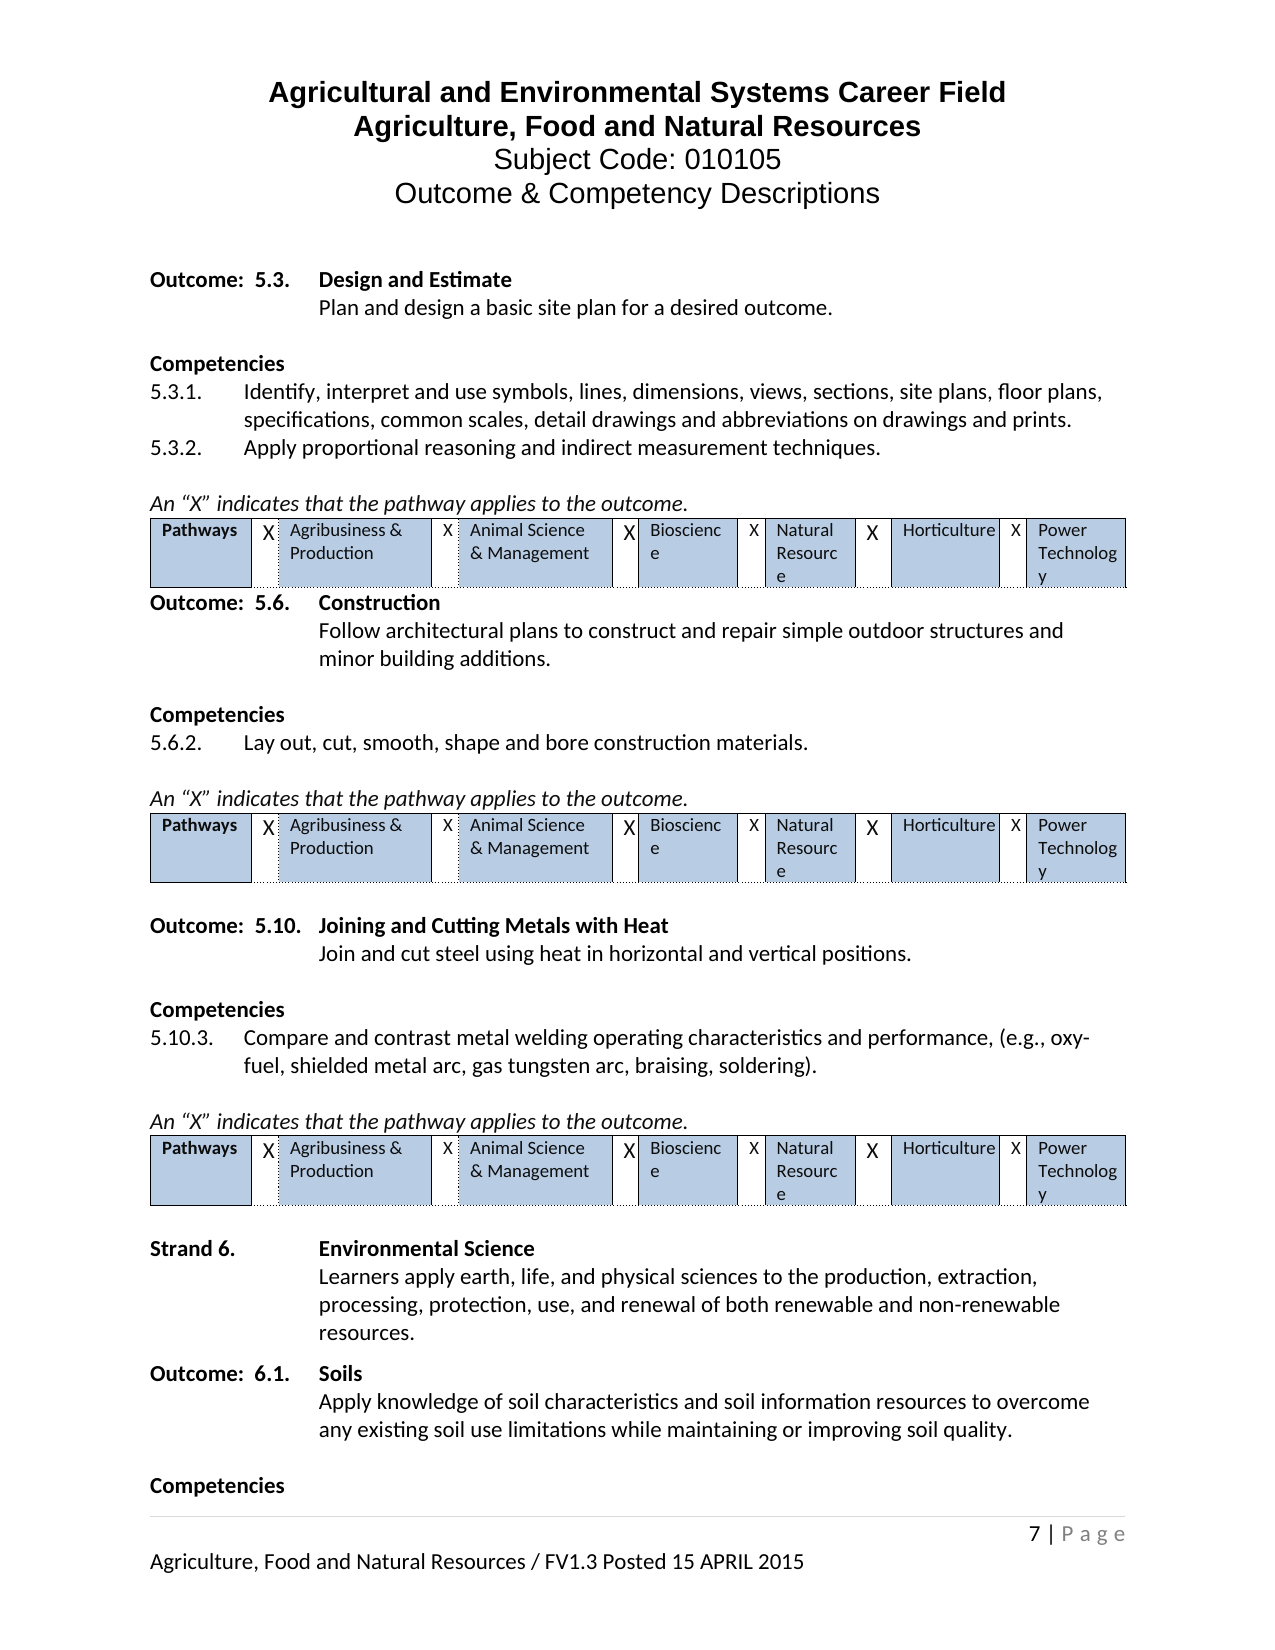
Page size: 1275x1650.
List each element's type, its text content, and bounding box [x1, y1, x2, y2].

table_header Natural Resource [766, 519, 855, 587]
table_header X [613, 519, 638, 587]
text Competencies [150, 349, 1125, 377]
text An “X” indicates that the pathway applies to the outcome. [150, 784, 1125, 812]
table_header Agribusiness & Production [279, 1136, 431, 1205]
table_header X [1000, 814, 1026, 882]
table_header Power Technology [1027, 814, 1125, 882]
text Outcome: 5.6. Construction [150, 588, 1125, 616]
text An “X” indicates that the pathway applies to the outcome. [150, 489, 1125, 517]
text Outcome: 5.10. Joining and Cutting Metals with Heat [150, 911, 1125, 939]
table_header Power Technology [1027, 519, 1125, 587]
text 5.10.3. Compare and contrast metal welding operating characteristics and performance, (e.g., oxy-fuel, shielded metal arc, gas tungsten arc, braising, soldering). [150, 1023, 1125, 1079]
text An “X” indicates that the pathway applies to the outcome. [150, 1107, 1125, 1135]
table_header Pathways [151, 519, 251, 587]
text Plan and design a basic site plan for a desired outcome. [319, 293, 1125, 321]
table_header X [1000, 1136, 1026, 1205]
table_header Power Technology [1027, 1136, 1125, 1205]
table_header X [432, 519, 459, 587]
text Competencies [150, 700, 1125, 728]
table_header Natural Resource [766, 1136, 855, 1205]
text Learners apply earth, life, and physical sciences to the production, extraction, processing, protection, use, and renewal of both renewable and non-renewable resources. [319, 1262, 1125, 1346]
table_header X [856, 1136, 891, 1205]
table_header Horticulture [892, 1136, 999, 1205]
table_header X [738, 814, 765, 882]
text Competencies [150, 995, 1125, 1023]
table_header Horticulture [892, 814, 999, 882]
table_header X [856, 814, 891, 882]
table_header Animal Science & Management [459, 1136, 612, 1205]
table_header Bioscience [639, 1136, 737, 1205]
text Follow architectural plans to construct and repair simple outdoor structures and minor building additions. [319, 616, 1125, 672]
text Outcome: 5.3. Design and Estimate [150, 265, 1125, 293]
table_header X [432, 814, 459, 882]
table_header X [856, 519, 891, 587]
table_header Bioscience [639, 814, 737, 882]
table_header Animal Science & Management [459, 519, 612, 587]
table_header X [432, 1136, 459, 1205]
text 5.3.1. Identify, interpret and use symbols, lines, dimensions, views, sections, site plans, floor plans, [150, 377, 1125, 405]
text Strand 6. Environmental Science [150, 1234, 1125, 1262]
table_header Pathways [151, 1136, 251, 1205]
table_header X [738, 1136, 765, 1205]
table_header Agribusiness & Production [279, 814, 431, 882]
text Apply knowledge of soil characteristics and soil information resources to overcome any existing soil use limitations while maintaining or improving soil quality. [150, 1387, 1125, 1443]
table_header X [252, 1136, 278, 1205]
table_header Bioscience [639, 519, 737, 587]
table_header Horticulture [892, 519, 999, 587]
text Join and cut steel using heat in horizontal and vertical positions. [319, 939, 1125, 967]
text 5.3.2. Apply proportional reasoning and indirect measurement techniques. [150, 433, 1125, 461]
text 5.6.2. Lay out, cut, smooth, shape and bore construction materials. [150, 728, 1125, 756]
table_header Pathways [151, 814, 251, 882]
text Competencies [150, 1471, 1125, 1499]
table_header Natural Resource [766, 814, 855, 882]
table_header X [738, 519, 765, 587]
table_header X [252, 519, 278, 587]
table_header X [1000, 519, 1026, 587]
text Outcome: 6.1. Soils [150, 1359, 1125, 1387]
text specifications, common scales, detail drawings and abbreviations on drawings and prints. [244, 405, 1125, 433]
table_header Agribusiness & Production [279, 519, 431, 587]
table_header X [613, 1136, 638, 1205]
table_header Animal Science & Management [459, 814, 612, 882]
table_header X [252, 814, 278, 882]
table_header X [613, 814, 638, 882]
